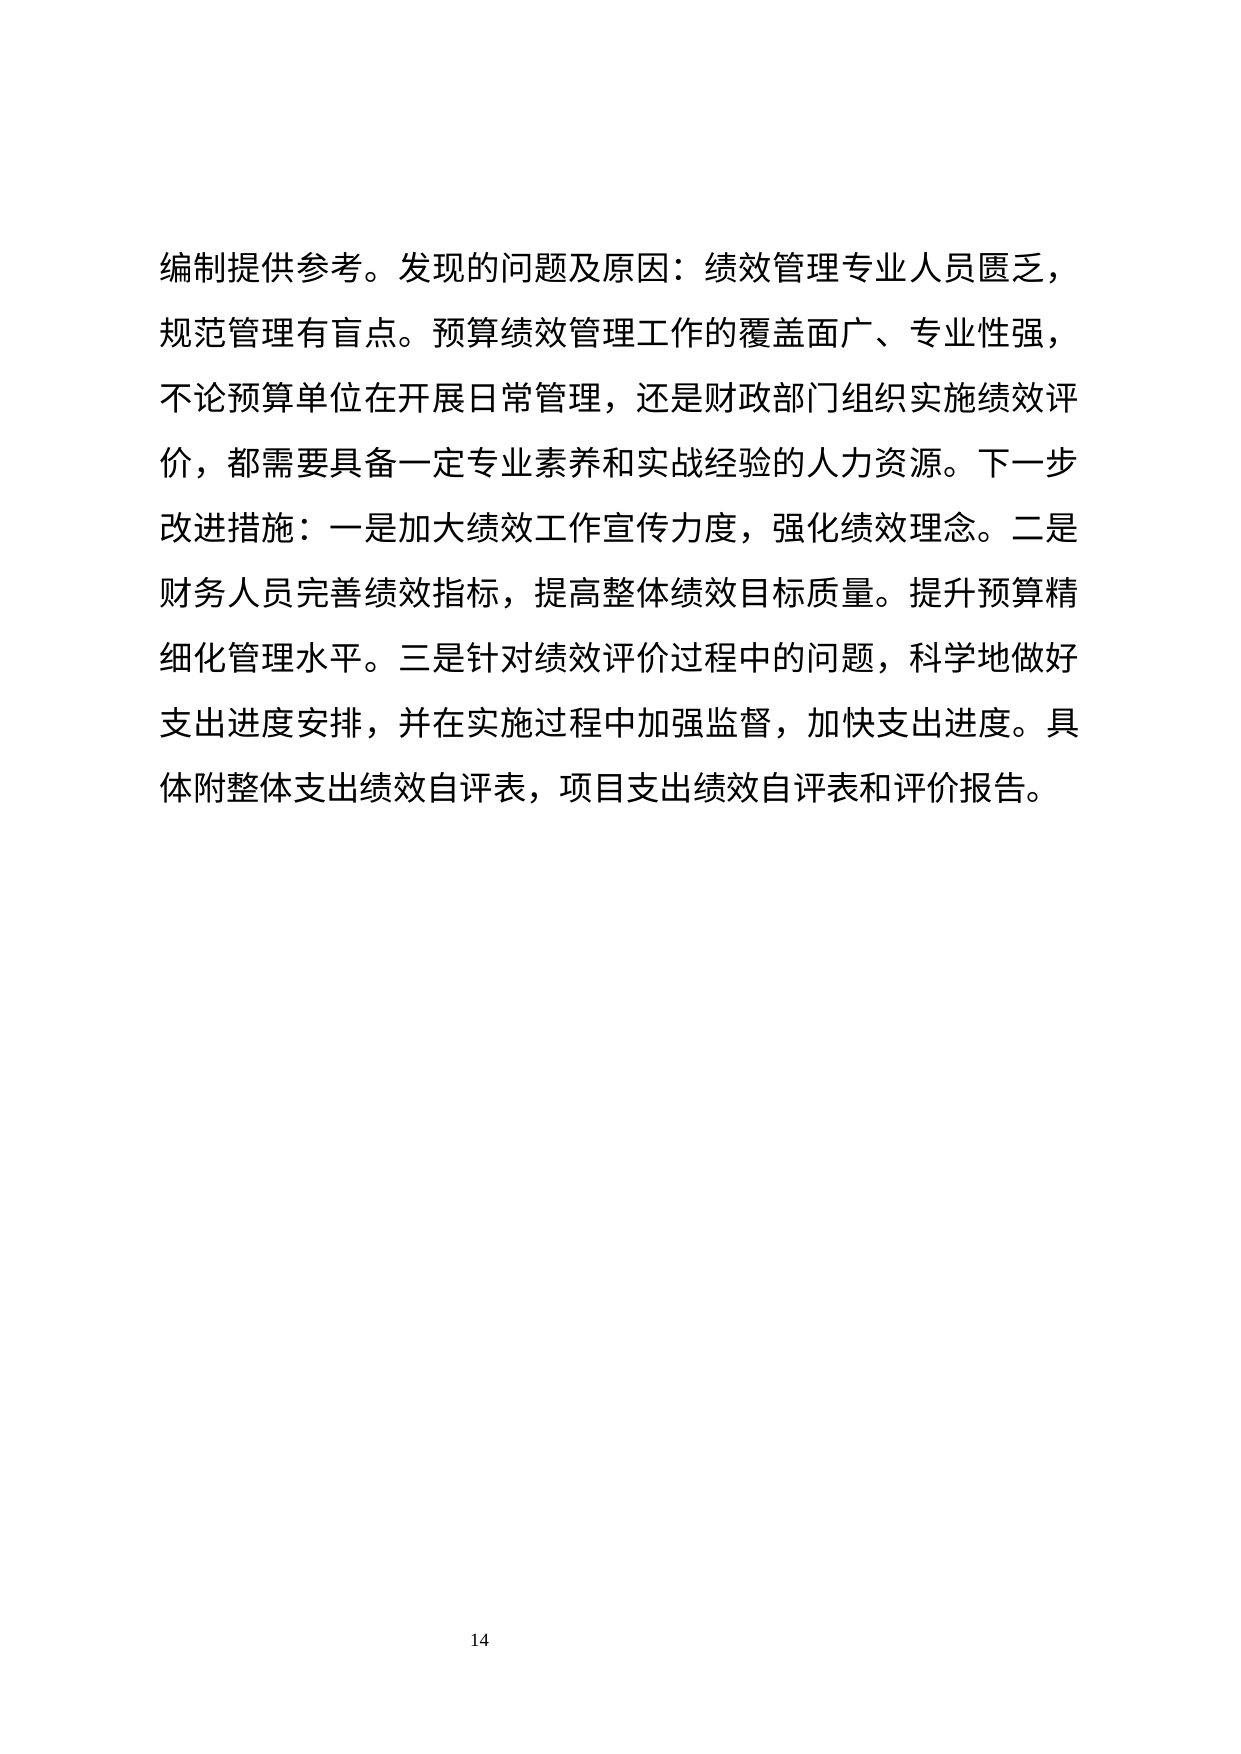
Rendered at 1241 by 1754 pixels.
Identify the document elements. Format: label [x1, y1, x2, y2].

text [159, 233, 1081, 818]
